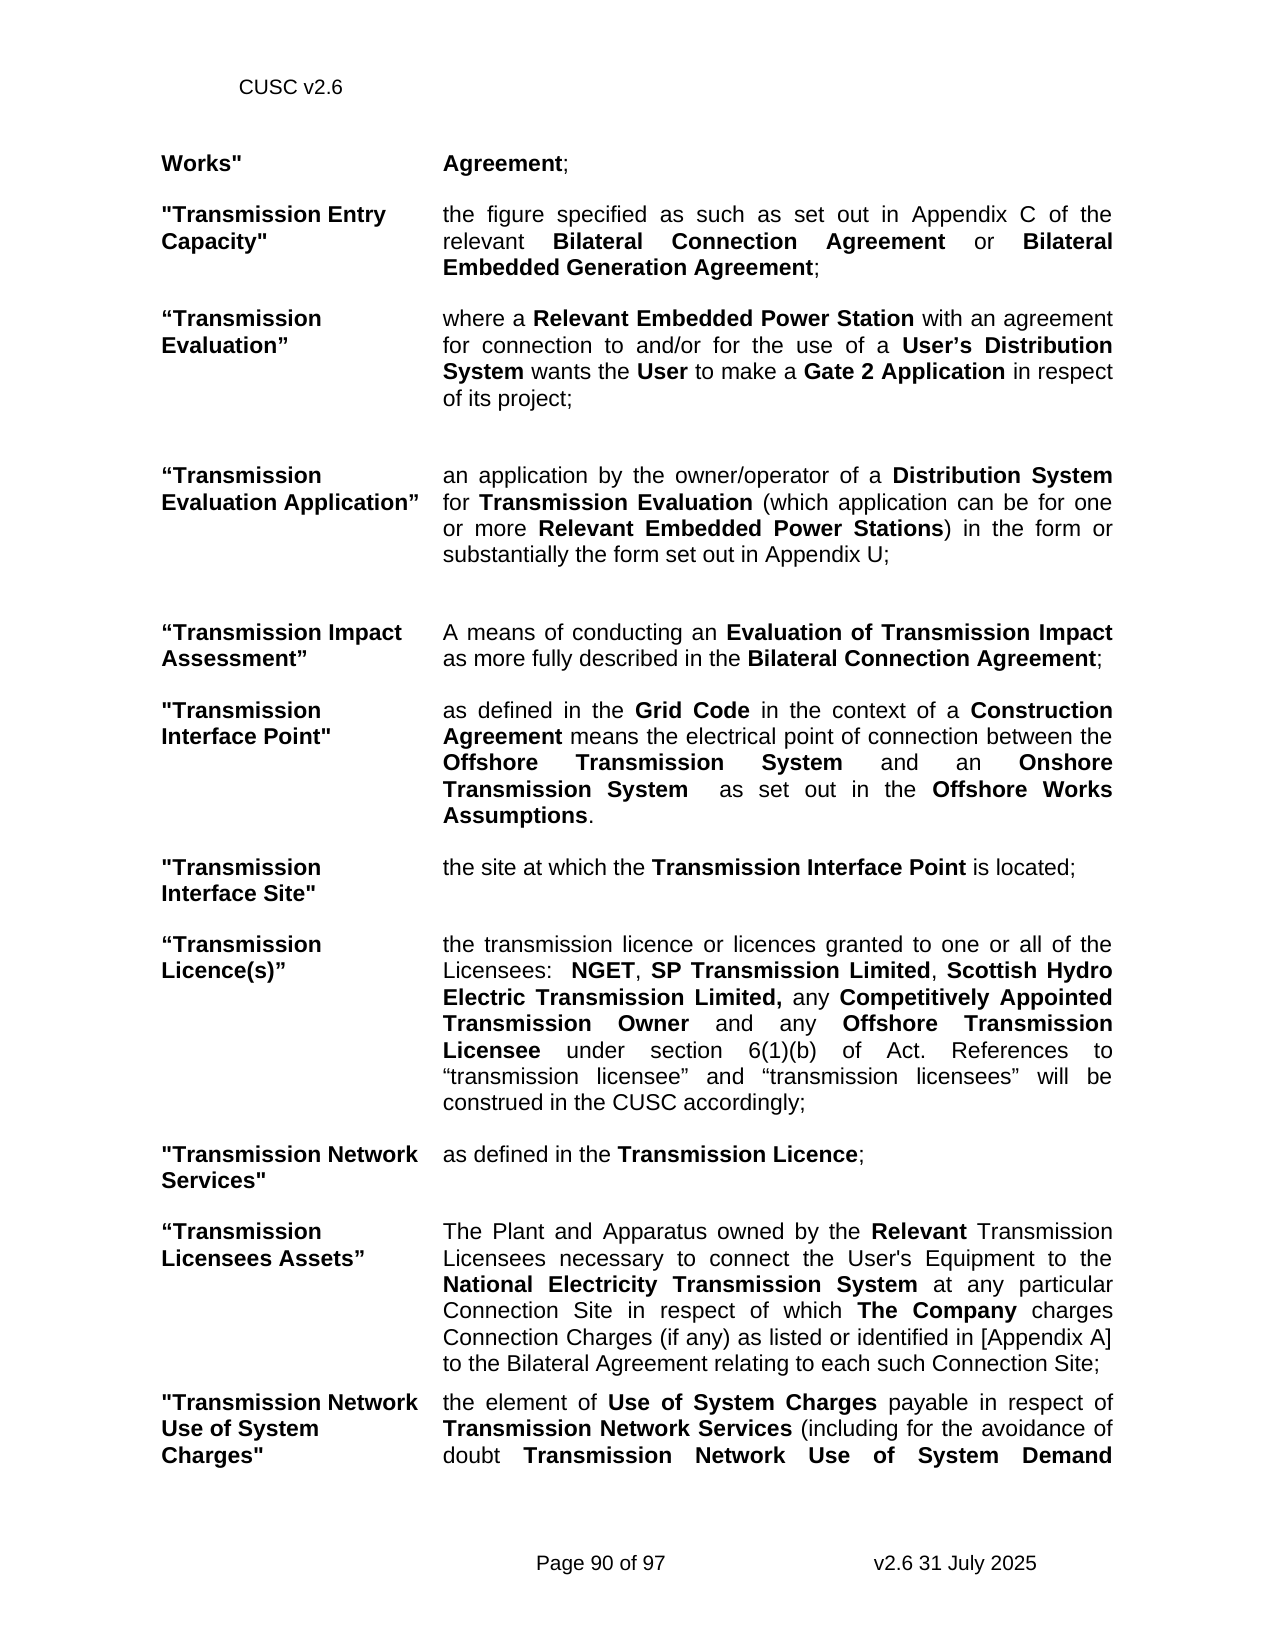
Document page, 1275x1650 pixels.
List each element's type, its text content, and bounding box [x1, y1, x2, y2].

table_cell "Transmission Entry Capacity" [150, 201, 431, 305]
table_cell "Transmission Interface Site" [150, 854, 431, 931]
table_cell "Transmission Interface Point" [150, 697, 431, 853]
table_cell as defined in the Transmission Licence; [431, 1141, 1124, 1218]
table_cell an application by the owner/operator of a Distribution System for Transmission Evaluation (which application can be for one or more Relevant Embedded Power Stations) in the form or substantially the form set out in Appendix U; [431, 462, 1124, 619]
table_cell as defined in the Grid Code in the context of a Construction Agreement means the electrical point of connection between the Offshore Transmission System and an Onshore Transmission System as set out in the Offshore Works Assumptions. [431, 697, 1124, 853]
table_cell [431, 150, 1124, 201]
table_cell “Transmission Evaluation” [150, 305, 431, 462]
table_cell “Transmission Evaluation Application” [150, 462, 431, 619]
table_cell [150, 1389, 431, 1493]
table_cell the transmission licence or licences granted to one or all of the Licensees: NGET, SP Transmission Limited, Scottish Hydro Electric Transmission Limited, any Competitively Appointed Transmission Owner and any Offshore Transmission Licensee under section 6(1)(b) of Act. References to “transmission licensee” and “transmission licensees” will be construed in the CUSC accordingly; [431, 931, 1124, 1141]
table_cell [431, 1389, 1124, 1493]
table_cell where a Relevant Embedded Power Station with an agreement for connection to and/or for the use of a User’s Distribution System wants the User to make a Gate 2 Application in respect of its project; [431, 305, 1124, 462]
table_cell “Transmission Licence(s)” [150, 931, 431, 1141]
table_cell "Transmission Network Services" [150, 1141, 431, 1218]
table_cell “Transmission Impact Assessment” [150, 619, 431, 697]
table_cell “Transmission Licensees Assets” [150, 1218, 431, 1389]
table_cell The Plant and Apparatus owned by the Relevant Transmission Licensees necessary to connect the User's Equipment to the National Electricity Transmission System at any particular Connection Site in respect of which The Company charges Connection Charges (if any) as listed or identified in [Appendix A] to the Bilateral Agreement relating to each such Connection Site; [431, 1218, 1124, 1389]
table_cell the site at which the Transmission Interface Point is located; [431, 854, 1124, 931]
table_cell the figure specified as such as set out in Appendix C of the relevant Bilateral Connection Agreement or Bilateral Embedded Generation Agreement; [431, 201, 1124, 305]
table_cell A means of conducting an Evaluation of Transmission Impact as more fully described in the Bilateral Connection Agreement; [431, 619, 1124, 697]
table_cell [150, 150, 431, 201]
